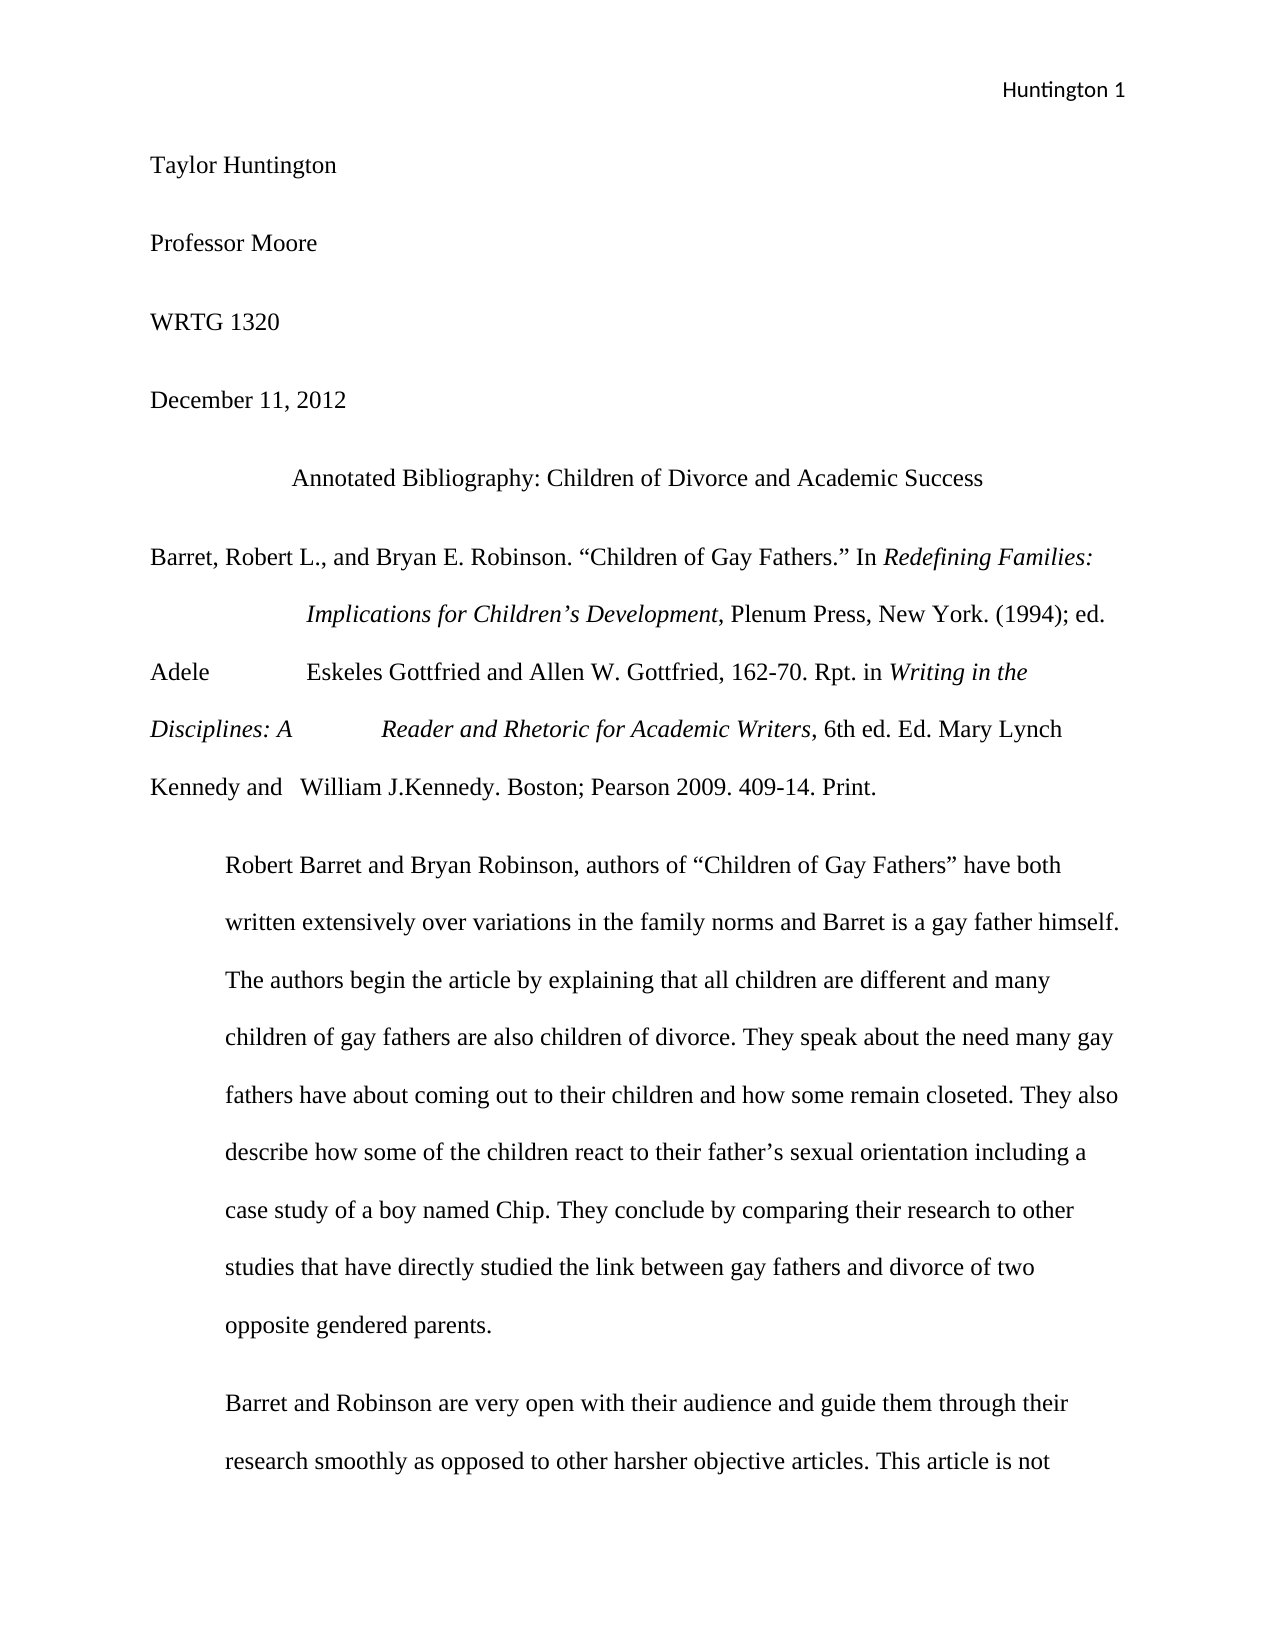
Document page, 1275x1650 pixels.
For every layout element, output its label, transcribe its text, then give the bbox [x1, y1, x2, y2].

text WRTG 1320 [150, 307, 1125, 335]
text Professor Moore [150, 228, 1125, 257]
text Taylor Huntington [150, 150, 1125, 179]
text December 11, 2012 [150, 385, 1125, 414]
text Barret, Robert L., and Bryan E. Robinson. “Children of Gay Fathers.” In Redefining Families: Implications for Children’s Development, Plenum Press, New York. (1994); ed. Adele Eskeles Gottfried and Allen W. Gottfried, 162-70. Rpt. in Writing in the Disciplines: A Reader and Rhetoric for Academic Writers, 6th ed. Ed. Mary Lynch Kennedy and William J.Kennedy. Boston; Pearson 2009. 409-14. Print. [150, 542, 1125, 800]
text Robert Barret and Bryan Robinson, authors of “Children of Gay Fathers” have both written extensively over variations in the family norms and Barret is a gay father himself. The authors begin the article by explaining that all children are different and many children of gay fathers are also children of divorce. They speak about the need many gay fathers have about coming out to their children and how some remain closeted. They also describe how some of the children react to their father’s sexual orientation including a case study of a boy named Chip. They conclude by comparing their research to other studies that have directly studied the link between gay fathers and divorce of two opposite gendered parents. [225, 850, 1125, 1339]
text Annotated Bibliography: Children of Divorce and Academic Success [150, 463, 1125, 492]
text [225, 1388, 1125, 1474]
